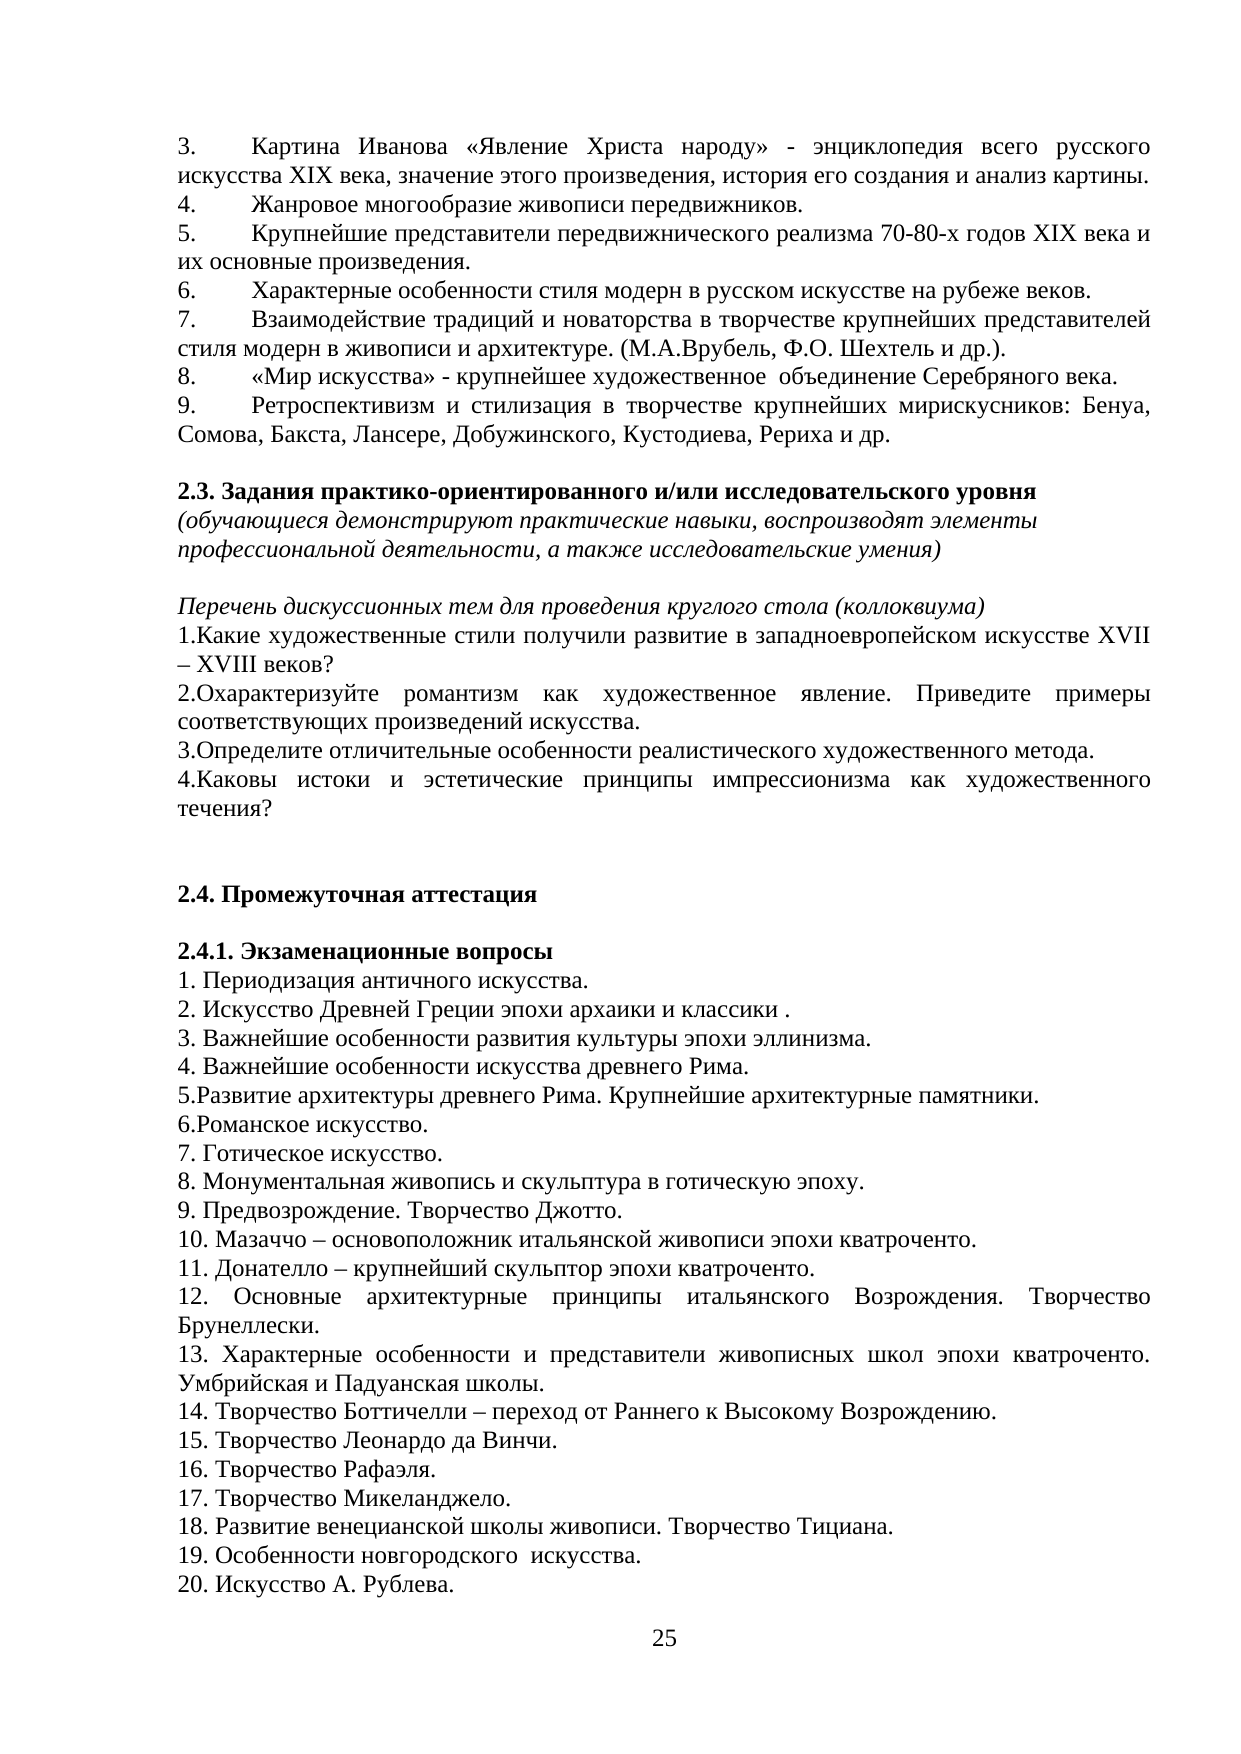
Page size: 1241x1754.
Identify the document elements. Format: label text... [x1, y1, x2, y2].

text Перечень дискуссионных тем для проведения круглого стола (коллоквиума) [177, 591, 1152, 620]
text 11. Донателло – крупнейший скульптор эпохи кватроченто. [177, 1253, 1152, 1281]
text 3. Картина Иванова «Явление Христа народу» - энциклопедия всего русского искусства XIX века, значение этого произведения, история его создания и анализ картины. [177, 131, 1152, 189]
text 2.4.1. Экзаменационные вопросы [177, 936, 1152, 965]
text 14. Творчество Боттичелли – переход от Раннего к Высокому Возрождению. [177, 1396, 1152, 1425]
text 2.4. Промежуточная аттестация [177, 879, 1152, 908]
text 2.Охарактеризуйте романтизм как художественное явление. Приведите примеры соответствующих произведений искусства. [177, 678, 1152, 735]
text 9. Предвозрождение. Творчество Джотто. [177, 1195, 1152, 1224]
text 8. Монументальная живопись и скульптура в готическую эпоху. [177, 1166, 1152, 1195]
text 18. Развитие венецианской школы живописи. Творчество Тициана. [177, 1511, 1152, 1540]
text 4. Важнейшие особенности искусства древнего Рима. [177, 1051, 1152, 1080]
text 9. Ретроспективизм и стилизация в творчестве крупнейших мирискусников: Бенуа, Сомова, Бакста, Лансере, Добужинского, Кустодиева, Рериха и др. [177, 390, 1152, 448]
text 5. Крупнейшие представители передвижнического реализма 70-80-х годов XIX века и их основные произведения. [177, 218, 1152, 275]
text 12. Основные архитектурные принципы итальянского Возрождения. Творчество Брунеллески. [177, 1281, 1152, 1339]
text 20. Искусство А. Рублева. [177, 1569, 1152, 1598]
text 1.Какие художественные стили получили развитие в западноевропейском искусстве XVII – XVIII веков? [177, 620, 1152, 678]
text 2.3. Задания практико-ориентированного и/или исследовательского уровня (обучающиеся демонстрируют практические навыки, воспроизводят элементы профессиональной деятельности, а также исследовательские умения) [177, 476, 1152, 563]
text 5.Развитие архитектуры древнего Рима. Крупнейшие архитектурные памятники. [177, 1080, 1152, 1109]
text 16. Творчество Рафаэля. [177, 1454, 1152, 1483]
text 6. Характерные особенности стиля модерн в русском искусстве на рубеже веков. [177, 275, 1152, 304]
text 8. «Мир искусства» - крупнейшее художественное объединение Серебряного века. [177, 361, 1152, 390]
text 17. Творчество Микеланджело. [177, 1483, 1152, 1511]
text 15. Творчество Леонардо да Винчи. [177, 1425, 1152, 1454]
text 19. Особенности новгородского искусства. [177, 1540, 1152, 1569]
text 3.Определите отличительные особенности реалистического художественного метода. [177, 735, 1152, 764]
text 4. Жанровое многообразие живописи передвижников. [177, 189, 1152, 218]
text 7. Взаимодействие традиций и новаторства в творчестве крупнейших представителей стиля модерн в живописи и архитектуре. (М.А.Врубель, Ф.О. Шехтель и др.). [177, 304, 1152, 361]
text 7. Готическое искусство. [177, 1138, 1152, 1166]
text 13. Характерные особенности и представители живописных школ эпохи кватроченто. Умбрийская и Падуанская школы. [177, 1339, 1152, 1396]
text 4.Каковы истоки и эстетические принципы импрессионизма как художественного течения? [177, 764, 1152, 821]
text 3. Важнейшие особенности развития культуры эпохи эллинизма. [177, 1023, 1152, 1051]
text 2. Искусство Древней Греции эпохи архаики и классики . [177, 994, 1152, 1023]
text 10. Мазаччо – основоположник итальянской живописи эпохи кватроченто. [177, 1224, 1152, 1253]
text 1. Периодизация античного искусства. [177, 965, 1152, 994]
text 6.Романское искусство. [177, 1109, 1152, 1138]
